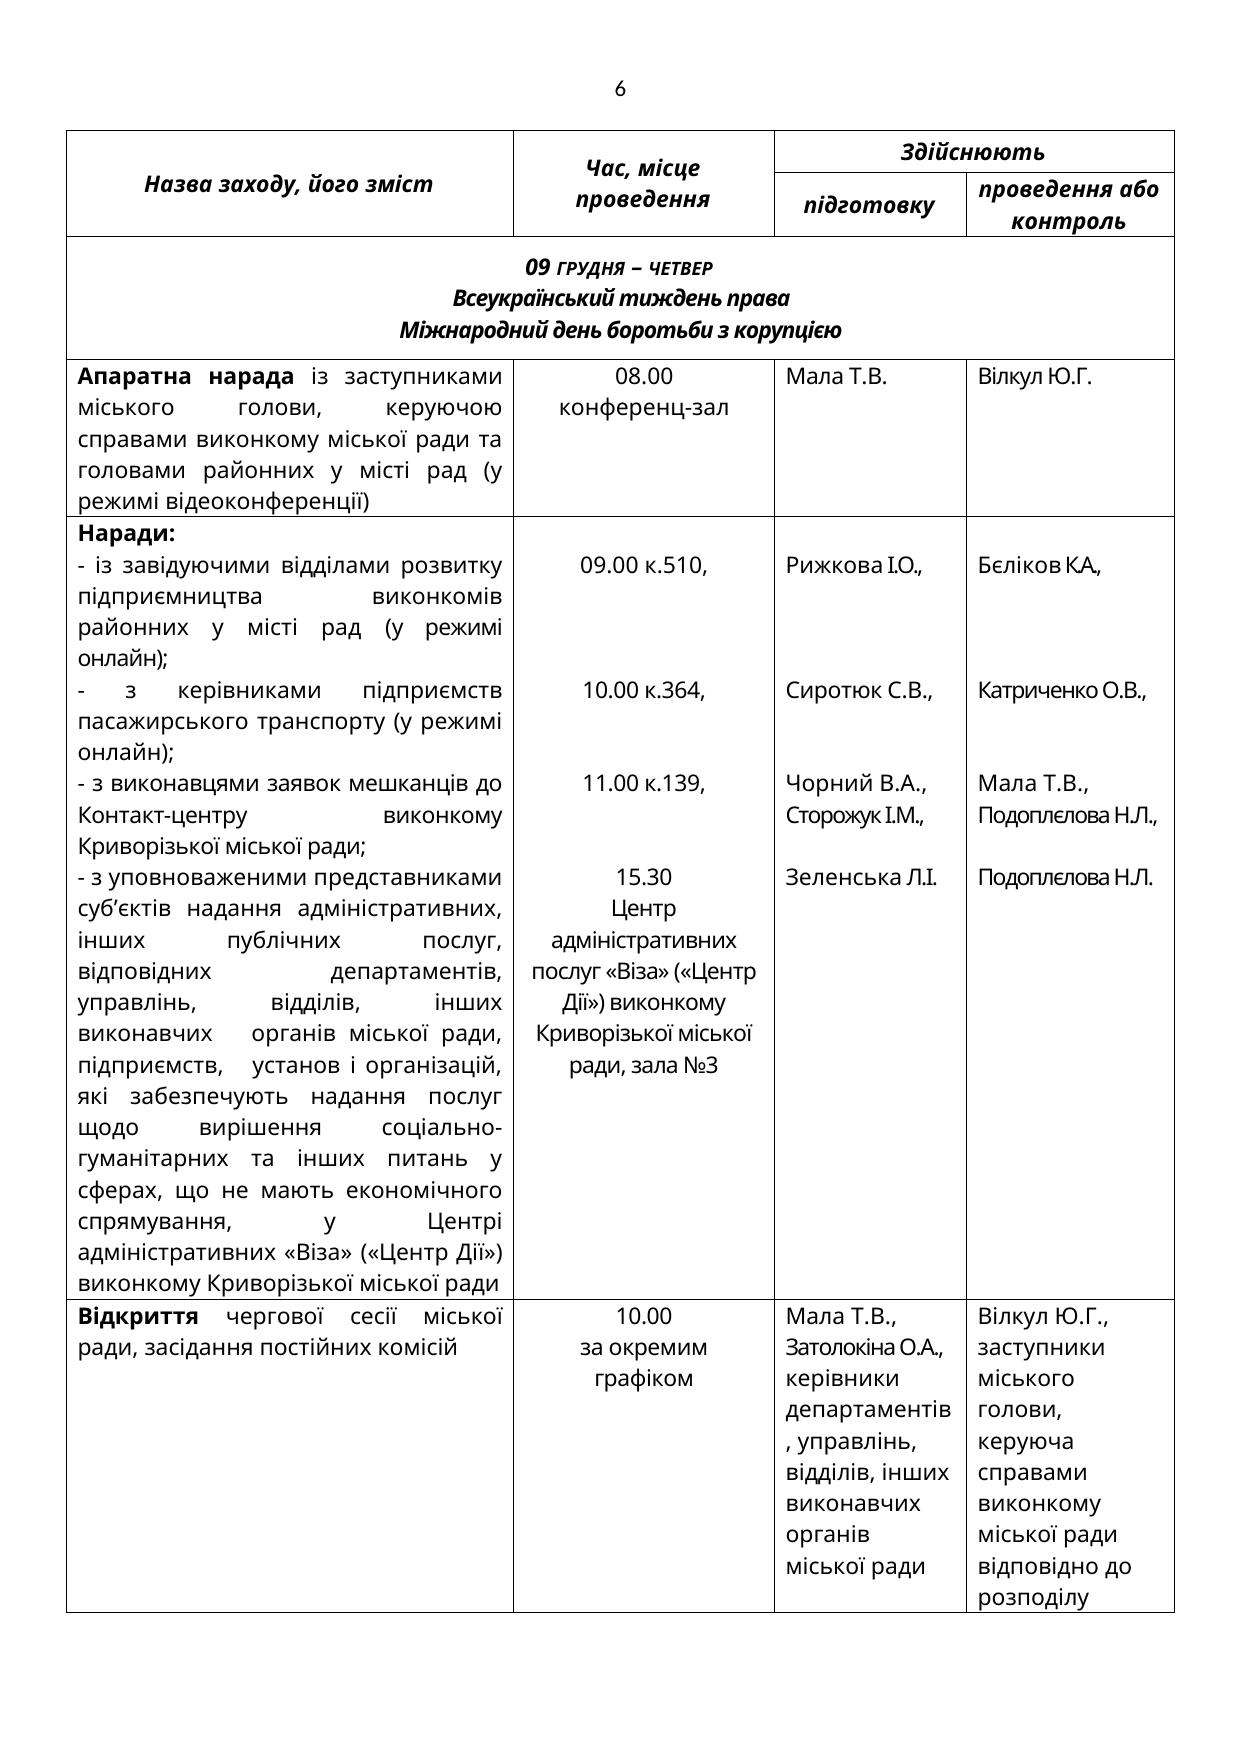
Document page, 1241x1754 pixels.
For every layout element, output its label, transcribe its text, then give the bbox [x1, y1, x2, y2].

table_cell Чорний В.А., Сторожук І.М., [775, 767, 966, 861]
table_cell [967, 517, 1174, 548]
table_cell 11.00 к.139, [514, 767, 774, 861]
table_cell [67, 1300, 513, 1612]
table_cell [514, 517, 774, 548]
table_cell Бєліков К.А., [967, 549, 1174, 673]
table_cell Наради: [67, 517, 513, 548]
table_cell 09 грудня – четвер Всеукраїнський тиждень права Міжнародний день боротьби з корупцією [67, 237, 1174, 359]
table_cell Мала Т.В., Подоплєлова Н.Л., [967, 767, 1174, 861]
table_header Назва заходу, його зміст [67, 131, 513, 236]
table_cell Зеленська Л.І. [775, 861, 966, 1298]
table_cell Катриченко О.В., [967, 674, 1174, 767]
table_header Час, місце проведення [514, 131, 774, 236]
table_cell - із завідуючими відділами розвитку підприємництва виконкомів районних у місті рад (у режимі онлайн); [67, 549, 513, 673]
table_cell проведення або контроль [967, 173, 1174, 236]
table_cell - з уповноваженими представниками суб’єктів надання адміністративних, інших публічних послуг, відповідних департаментів, управлінь, відділів, інших виконавчих органів міської ради, підприємств, установ і організацій, які забезпечують надання послуг щодо вирішення соціально-гуманітарних та інших питань у сферах, що не мають економічного спрямування, у Центрі адміністративних «Віза» («Центр Дії») виконкому Криворізької міської ради [67, 861, 513, 1298]
table_cell підготовку [775, 173, 966, 236]
table_cell 09.00 к.510, [514, 549, 774, 673]
table_cell - з керівниками підприємств пасажирського транспорту (у режимі онлайн); [67, 674, 513, 767]
table_cell Сиротюк С.В., [775, 674, 966, 767]
table_cell 15.30 Центр адміністративних послуг «Віза» («Центр Дії») виконкому Криворізької міської ради, зала №3 [514, 861, 774, 1298]
table_cell Рижкова І.О., [775, 549, 966, 673]
table_cell - з виконавцями заявок мешканців до Контакт-центру виконкому Криворізької міської ради; [67, 767, 513, 861]
table_cell Апаратна нарада із заступниками міського голови, керуючою справами виконкому міської ради та головами районних у місті рад (у режимі відеоконференції) [67, 360, 513, 516]
table_header Здійснюють [775, 131, 1174, 172]
table_cell 10.00 за окремим графіком [514, 1300, 774, 1612]
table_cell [775, 1300, 966, 1612]
table_cell 10.00 к.364, [514, 674, 774, 767]
table_cell Подоплєлова Н.Л. [967, 861, 1174, 1298]
table_cell 08.00 конференц-зал [514, 360, 774, 516]
table_cell [775, 517, 966, 548]
table_cell Мала Т.В. [775, 360, 966, 516]
table_cell Вілкул Ю.Г. [967, 360, 1174, 516]
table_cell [967, 1300, 1174, 1612]
